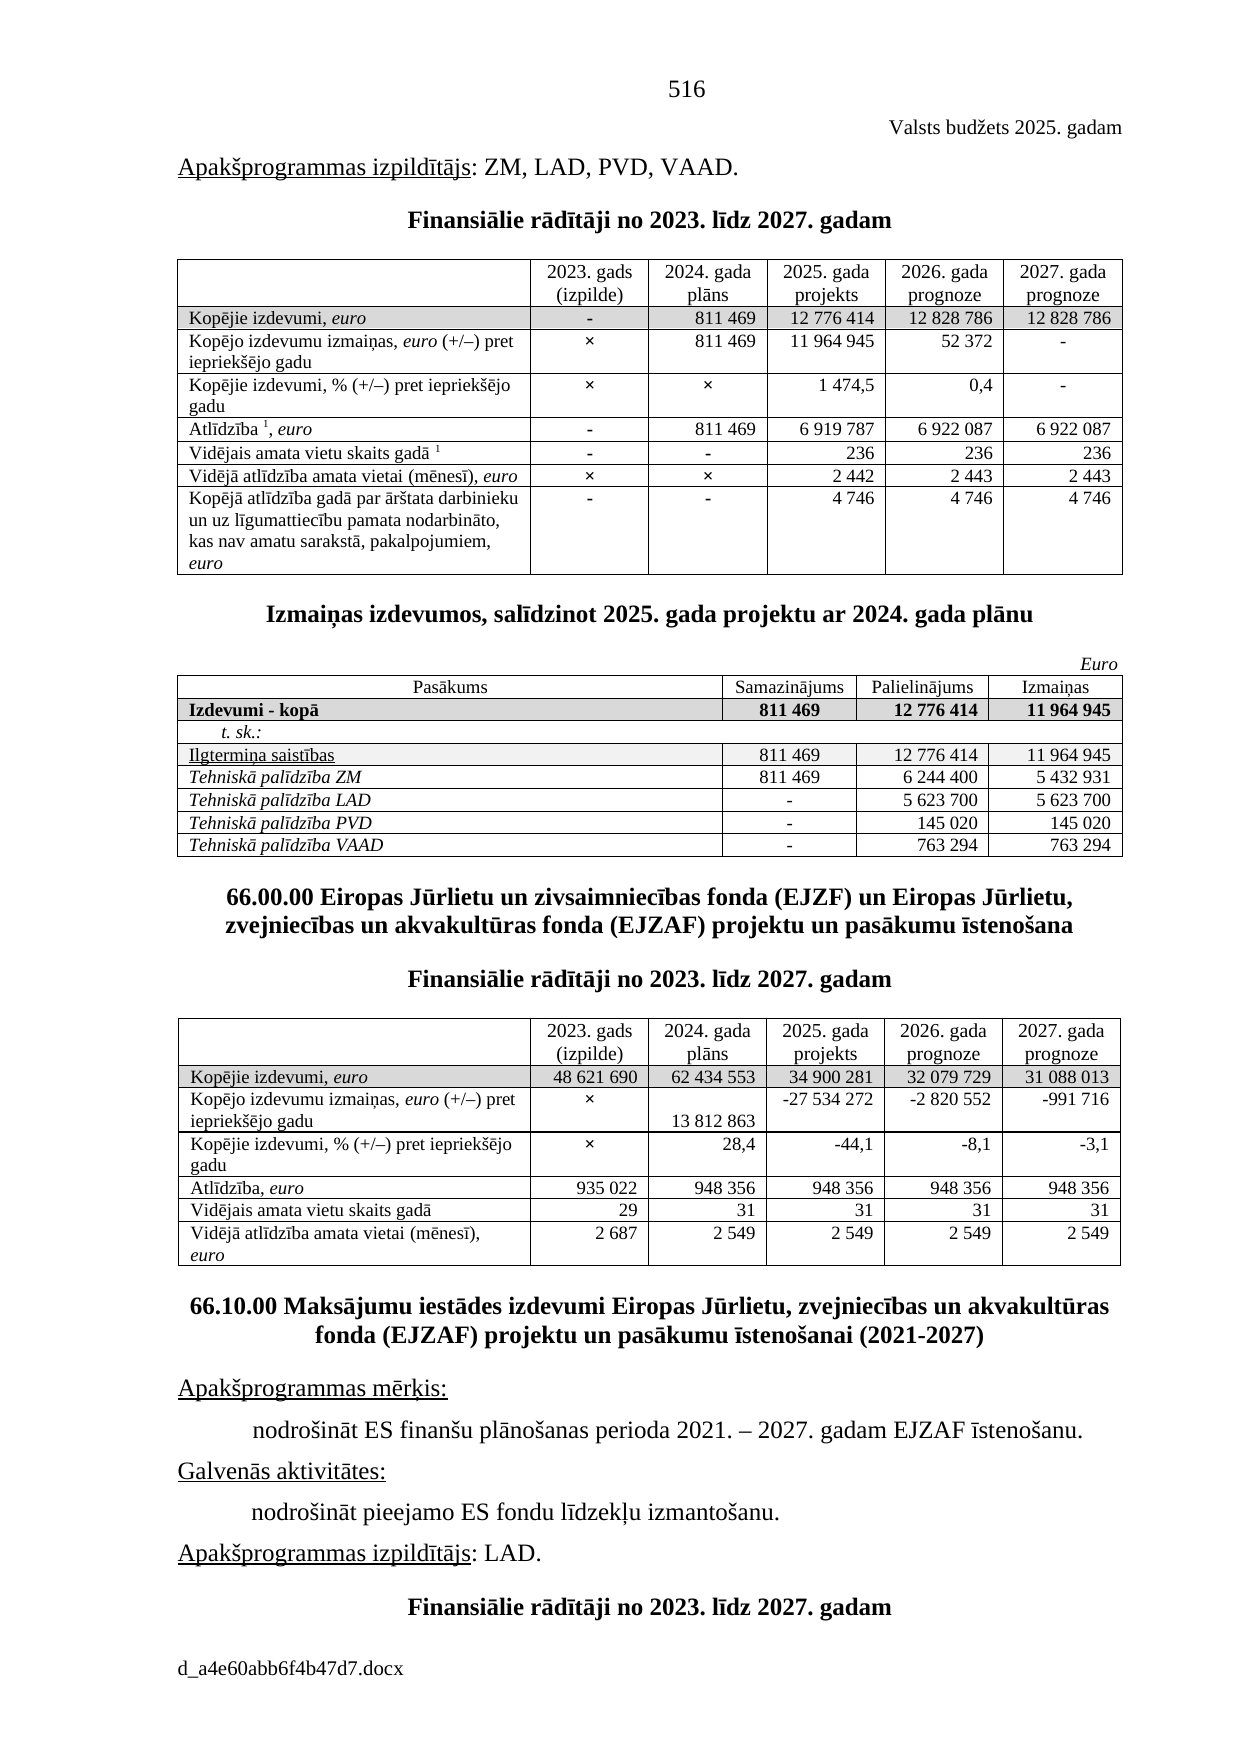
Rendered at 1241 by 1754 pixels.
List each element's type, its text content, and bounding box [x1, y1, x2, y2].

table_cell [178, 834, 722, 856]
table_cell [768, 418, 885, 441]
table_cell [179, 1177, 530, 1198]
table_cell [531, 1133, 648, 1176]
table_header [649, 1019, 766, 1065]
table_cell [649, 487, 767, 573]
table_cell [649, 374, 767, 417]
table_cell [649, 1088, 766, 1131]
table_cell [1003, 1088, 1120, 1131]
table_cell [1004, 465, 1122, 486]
text Euro [1002, 653, 1122, 675]
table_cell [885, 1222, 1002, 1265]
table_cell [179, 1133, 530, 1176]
text Finansiālie rādītāji no 2023. līdz 2027. gadam [177, 205, 1122, 234]
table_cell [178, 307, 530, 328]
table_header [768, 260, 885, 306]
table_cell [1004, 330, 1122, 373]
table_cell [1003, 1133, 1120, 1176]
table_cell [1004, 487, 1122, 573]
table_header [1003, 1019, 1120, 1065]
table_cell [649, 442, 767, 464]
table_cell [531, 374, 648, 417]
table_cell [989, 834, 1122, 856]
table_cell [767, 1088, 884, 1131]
text 66.10.00 Maksājumu iestādes izdevumi Eiropas Jūrlietu, zvejniecības un akvakultūras fonda (EJZAF) projektu un pasākumu īstenošanai (2021-2027) [177, 1291, 1122, 1348]
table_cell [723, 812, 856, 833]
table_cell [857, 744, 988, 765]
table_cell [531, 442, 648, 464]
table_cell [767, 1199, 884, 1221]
text Izmaiņas izdevumos, salīdzinot 2025. gada projektu ar 2024. gada plānu [177, 599, 1122, 628]
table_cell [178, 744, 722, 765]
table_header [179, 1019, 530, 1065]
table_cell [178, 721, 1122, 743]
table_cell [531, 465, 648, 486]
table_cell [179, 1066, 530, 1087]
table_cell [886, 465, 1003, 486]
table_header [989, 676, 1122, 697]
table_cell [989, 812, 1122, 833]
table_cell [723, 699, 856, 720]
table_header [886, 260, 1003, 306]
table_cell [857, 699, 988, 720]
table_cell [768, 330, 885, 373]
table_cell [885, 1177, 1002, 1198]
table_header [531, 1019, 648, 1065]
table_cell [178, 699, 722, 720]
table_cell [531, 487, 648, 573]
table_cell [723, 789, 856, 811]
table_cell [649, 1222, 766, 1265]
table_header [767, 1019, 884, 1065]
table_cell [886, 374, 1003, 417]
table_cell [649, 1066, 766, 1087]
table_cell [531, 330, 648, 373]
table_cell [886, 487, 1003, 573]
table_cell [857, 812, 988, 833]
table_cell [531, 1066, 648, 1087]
text 66.00.00 Eiropas Jūrlietu un zivsaimniecības fonda (EJZF) un Eiropas Jūrlietu, zvejniecības un akvakultūras fonda (EJZAF) projektu un pasākumu īstenošana [177, 882, 1122, 939]
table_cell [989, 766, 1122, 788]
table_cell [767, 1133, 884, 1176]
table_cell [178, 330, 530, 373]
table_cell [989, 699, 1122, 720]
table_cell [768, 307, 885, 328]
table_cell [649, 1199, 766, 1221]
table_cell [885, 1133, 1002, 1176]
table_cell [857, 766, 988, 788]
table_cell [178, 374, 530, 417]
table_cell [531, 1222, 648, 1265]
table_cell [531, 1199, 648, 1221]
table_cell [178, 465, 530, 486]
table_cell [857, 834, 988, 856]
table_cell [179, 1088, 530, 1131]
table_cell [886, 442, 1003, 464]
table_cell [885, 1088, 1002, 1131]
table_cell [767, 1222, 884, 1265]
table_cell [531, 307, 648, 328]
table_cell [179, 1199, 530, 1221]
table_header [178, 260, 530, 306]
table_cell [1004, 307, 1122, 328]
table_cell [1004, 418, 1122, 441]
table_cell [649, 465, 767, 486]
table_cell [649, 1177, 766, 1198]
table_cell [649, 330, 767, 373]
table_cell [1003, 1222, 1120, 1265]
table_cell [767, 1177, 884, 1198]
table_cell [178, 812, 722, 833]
text Finansiālie rādītāji no 2023. līdz 2027. gadam [177, 1592, 1122, 1621]
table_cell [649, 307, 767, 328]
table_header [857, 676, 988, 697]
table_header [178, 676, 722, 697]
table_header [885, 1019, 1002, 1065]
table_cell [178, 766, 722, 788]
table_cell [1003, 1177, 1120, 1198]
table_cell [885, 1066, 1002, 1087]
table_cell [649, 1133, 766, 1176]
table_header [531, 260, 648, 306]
text Galvenās aktivitātes: [177, 1456, 1122, 1485]
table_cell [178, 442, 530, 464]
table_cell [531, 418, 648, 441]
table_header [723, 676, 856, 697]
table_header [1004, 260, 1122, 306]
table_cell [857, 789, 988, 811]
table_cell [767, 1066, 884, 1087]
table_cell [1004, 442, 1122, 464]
text Apakšprogrammas izpildītājs: LAD. [177, 1538, 1122, 1567]
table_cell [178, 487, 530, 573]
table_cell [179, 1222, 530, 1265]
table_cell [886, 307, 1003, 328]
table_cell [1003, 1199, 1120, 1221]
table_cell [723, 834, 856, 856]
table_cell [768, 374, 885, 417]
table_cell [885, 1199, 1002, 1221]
text Finansiālie rādītāji no 2023. līdz 2027. gadam [177, 964, 1122, 993]
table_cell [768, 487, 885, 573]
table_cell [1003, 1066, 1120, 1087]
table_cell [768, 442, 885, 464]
text nodrošināt pieejamo ES fondu līdzekļu izmantošanu. [177, 1497, 1122, 1526]
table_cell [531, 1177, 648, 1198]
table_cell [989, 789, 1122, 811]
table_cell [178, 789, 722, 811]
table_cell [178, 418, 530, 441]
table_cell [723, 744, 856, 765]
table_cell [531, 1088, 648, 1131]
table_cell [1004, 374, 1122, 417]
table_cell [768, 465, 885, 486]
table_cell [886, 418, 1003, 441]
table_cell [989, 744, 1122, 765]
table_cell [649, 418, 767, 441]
text Apakšprogrammas izpildītājs: ZM, LAD, PVD, VAAD. [177, 152, 1122, 180]
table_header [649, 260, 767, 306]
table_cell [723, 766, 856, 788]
text nodrošināt ES finanšu plānošanas perioda 2021. – 2027. gadam EJZAF īstenošanu. [177, 1415, 1122, 1443]
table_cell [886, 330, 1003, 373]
text Apakšprogrammas mērķis: [177, 1373, 1122, 1402]
